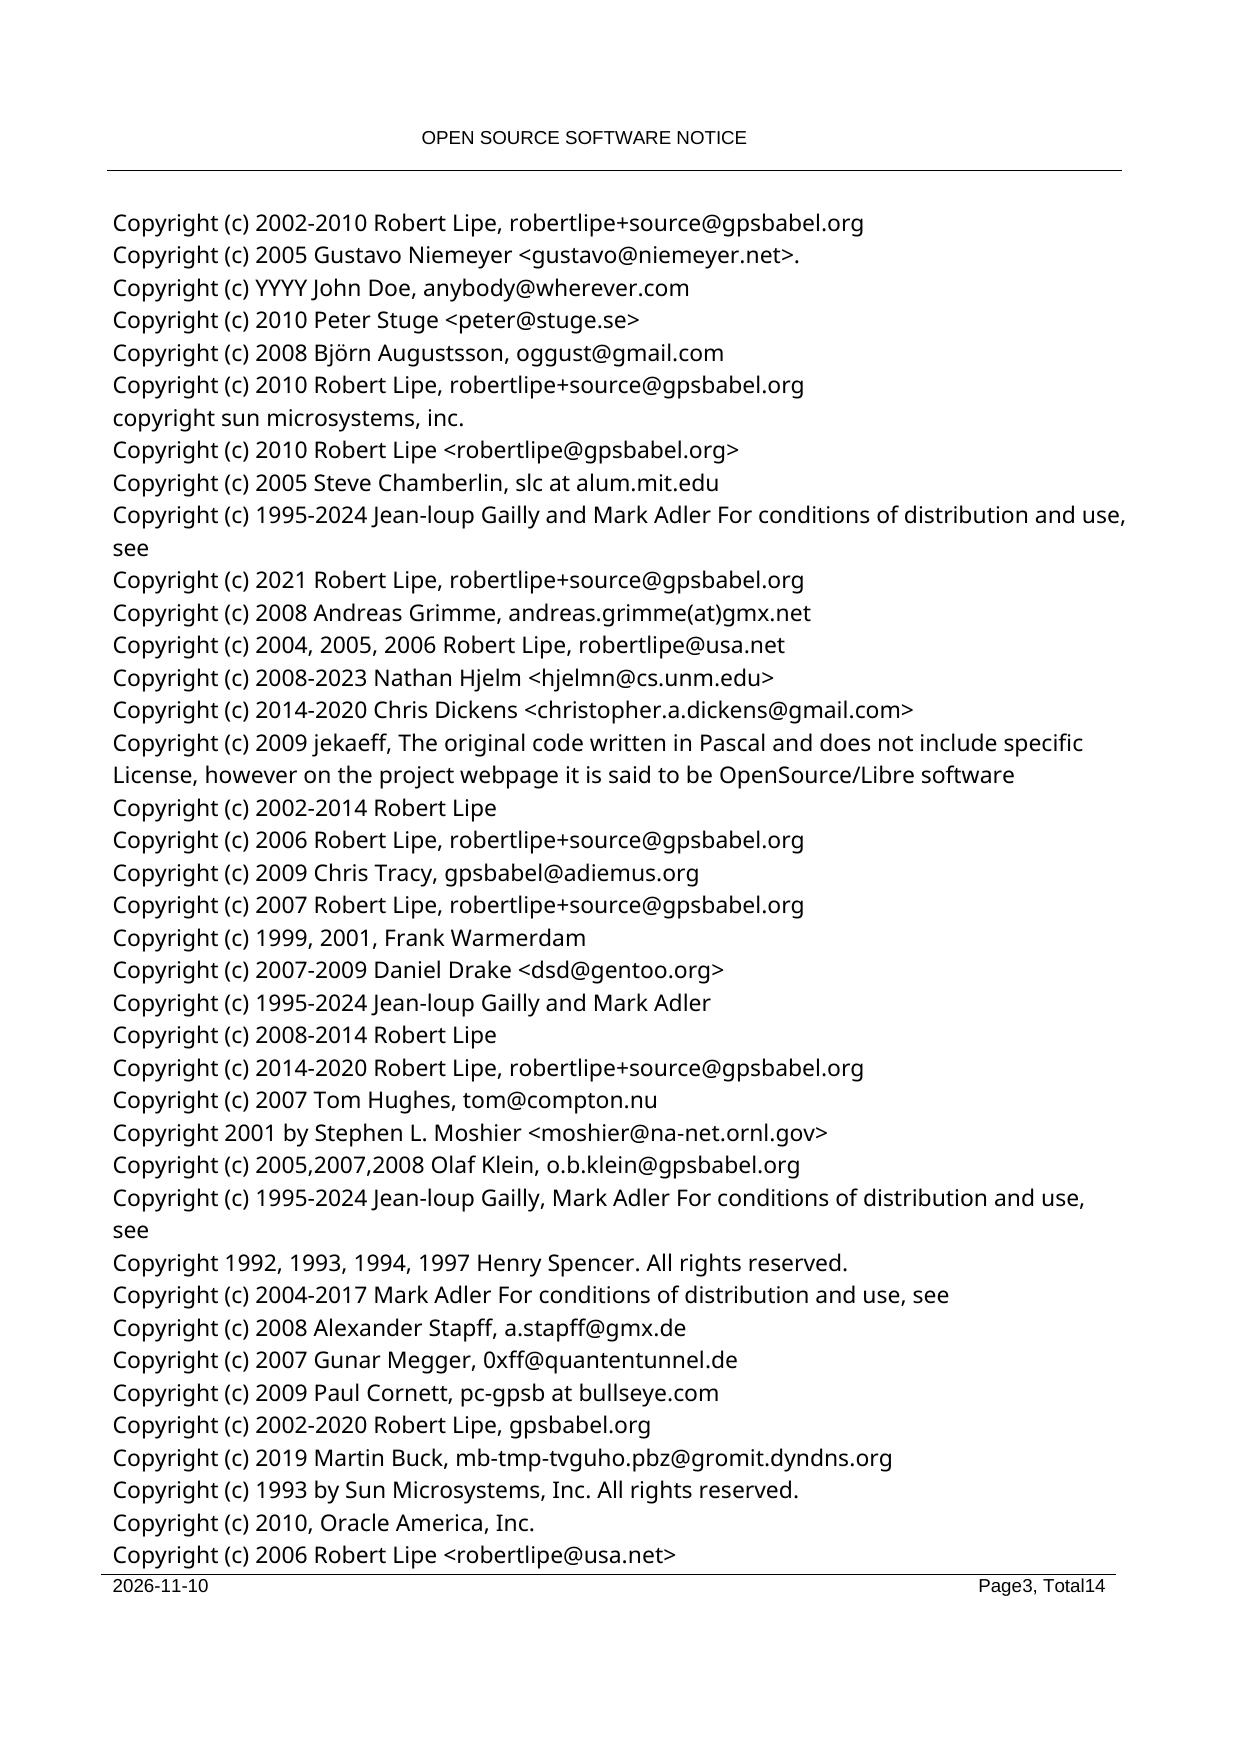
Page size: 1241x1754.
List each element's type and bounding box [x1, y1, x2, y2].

text [112, 206, 1128, 1571]
